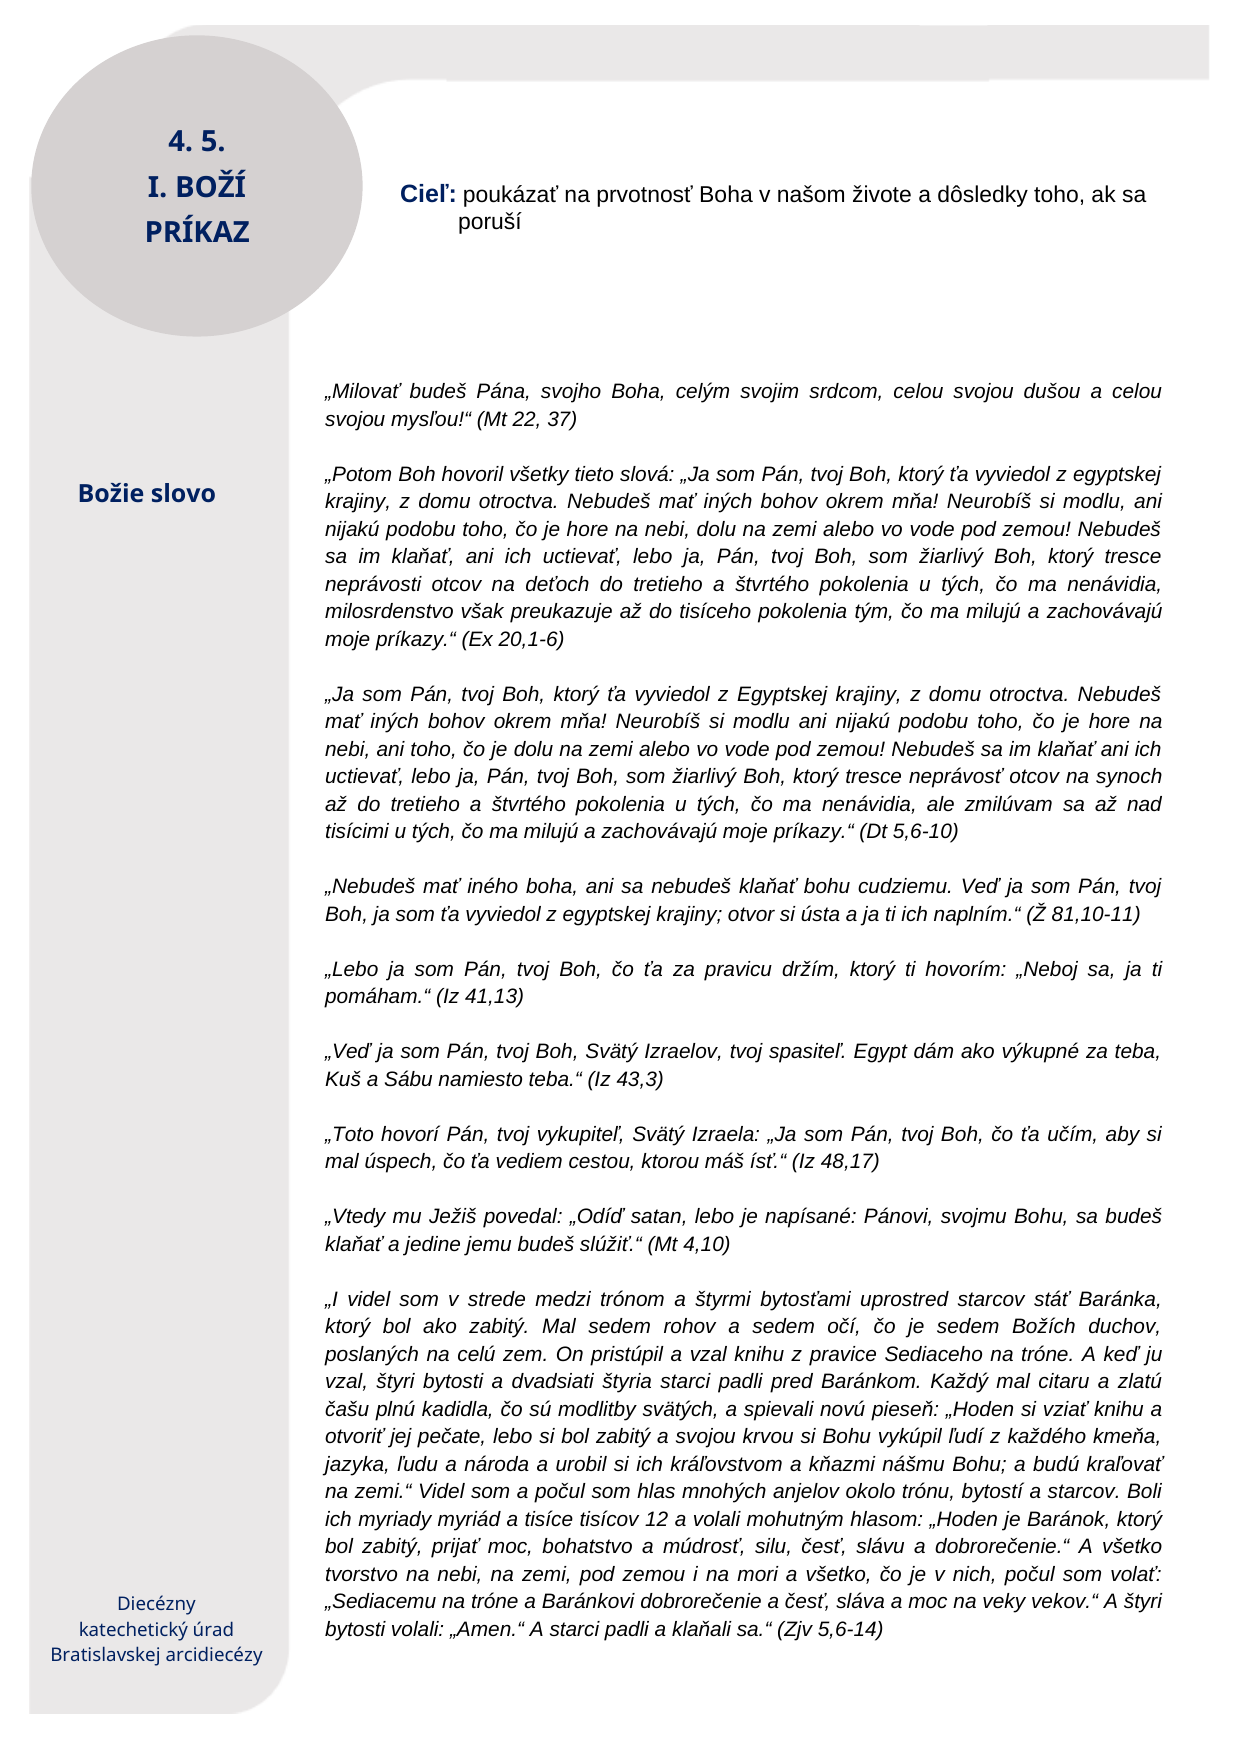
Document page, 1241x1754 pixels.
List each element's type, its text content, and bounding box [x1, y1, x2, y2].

text „Veď ja som Pán, tvoj Boh, Svätý Izraelov, tvoj spasiteľ. Egypt dám ako výkupné za teba, Kuš a Sábu namiesto teba.“ (Iz 43,3) [325, 1039, 1165, 1091]
text Cieľ: poukázať na prvotnosť Boha v našom živote a dôsledky toho, ak sa poruší [400, 179, 1165, 234]
picture [29, 25, 1210, 1714]
text „Lebo ja som Pán, tvoj Boh, čo ťa za pravicu držím, ktorý ti hovorím: „Neboj sa, ja ti pomáham.“ (Iz 41,13) [325, 957, 1165, 1008]
text „Vtedy mu Ježiš povedal: „Odíď satan, lebo je napísané: Pánovi, svojmu Bohu, sa budeš klaňať a jedine jemu budeš slúžiť.“ (Mt 4,10) [325, 1204, 1165, 1256]
text „Ja som Pán, tvoj Boh, ktorý ťa vyviedol z Egyptskej krajiny, z domu otroctva. Nebudeš mať iných bohov okrem mňa! Neurobíš si modlu ani nijakú podobu toho, čo je hore na nebi, ani toho, čo je dolu na zemi alebo vo vode pod zemou! Nebudeš sa im klaňať ani ich uctievať, lebo ja, Pán, tvoj Boh, som žiarlivý Boh, ktorý tresce neprávosť otcov na synoch až do tretieho a štvrtého pokolenia u tých, čo ma nenávidia, ale zmilúvam sa až nad tisícimi u tých, čo ma milujú a zachovávajú moje príkazy.“ (Dt 5,6-10) [325, 682, 1165, 843]
text „I videl som v strede medzi trónom a štyrmi bytosťami uprostred starcov stáť Baránka, ktorý bol ako zabitý. Mal sedem rohov a sedem očí, čo je sedem Božích duchov, poslaných na celú zem. On pristúpil a vzal knihu z pravice Sediaceho na tróne. A keď ju vzal, štyri bytosti a dvadsiati štyria starci padli pred Baránkom. Každý mal citaru a zlatú čašu plnú kadidla, čo sú modlitby svätých, a spievali novú pieseň: „Hoden si vziať knihu a otvoriť jej pečate, lebo si bol zabitý a svojou krvou si Bohu vykúpil ľudí z každého kmeňa, jazyka, ľudu a národa a urobil si ich kráľovstvom a kňazmi nášmu Bohu; a budú kraľovať na zemi.“ Videl som a počul som hlas mnohých anjelov okolo trónu, bytostí a starcov. Boli ich myriady myriád a tisíce tisícov 12 a volali mohutným hlasom: „Hoden je Baránok, ktorý bol zabitý, prijať moc, bohatstvo a múdrosť, silu, česť, slávu a dobrorečenie.“ A všetko tvorstvo na nebi, na zemi, pod zemou i na mori a všetko, čo je v nich, počul som volať: „Sediacemu na tróne a Baránkovi dobrorečenie a česť, sláva a moc na veky vekov.“ A štyri bytosti volali: „Amen.“ A starci padli a klaňali sa.“ (Zjv 5,6-14) [325, 1287, 1165, 1641]
text „Toto hovorí Pán, tvoj vykupiteľ, Svätý Izraela: „Ja som Pán, tvoj Boh, čo ťa učím, aby si mal úspech, čo ťa vediem cestou, ktorou máš ísť.“ (Iz 48,17) [325, 1122, 1165, 1173]
text „Milovať budeš Pána, svojho Boha, celým svojim srdcom, celou svojou dušou a celou svojou mysľou!“ (Mt 22, 37) [325, 379, 1165, 431]
text „Nebudeš mať iného boha, ani sa nebudeš klaňať bohu cudziemu. Veď ja som Pán, tvoj Boh, ja som ťa vyviedol z egyptskej krajiny; otvor si ústa a ja ti ich naplním.“ (Ž 81,10-11) [325, 874, 1165, 926]
text „Potom Boh hovoril všetky tieto slová: „Ja som Pán, tvoj Boh, ktorý ťa vyviedol z egyptskej krajiny, z domu otroctva. Nebudeš mať iných bohov okrem mňa! Neurobíš si modlu, ani nijakú podobu toho, čo je hore na nebi, dolu na zemi alebo vo vode pod zemou! Nebudeš sa im klaňať, ani ich uctievať, lebo ja, Pán, tvoj Boh, som žiarlivý Boh, ktorý tresce neprávosti otcov na deťoch do tretieho a štvrtého pokolenia u tých, čo ma nenávidia, milosrdenstvo však preukazuje až do tisíceho pokolenia tým, čo ma milujú a zachovávajú moje príkazy.“ (Ex 20,1-6) [325, 462, 1165, 651]
